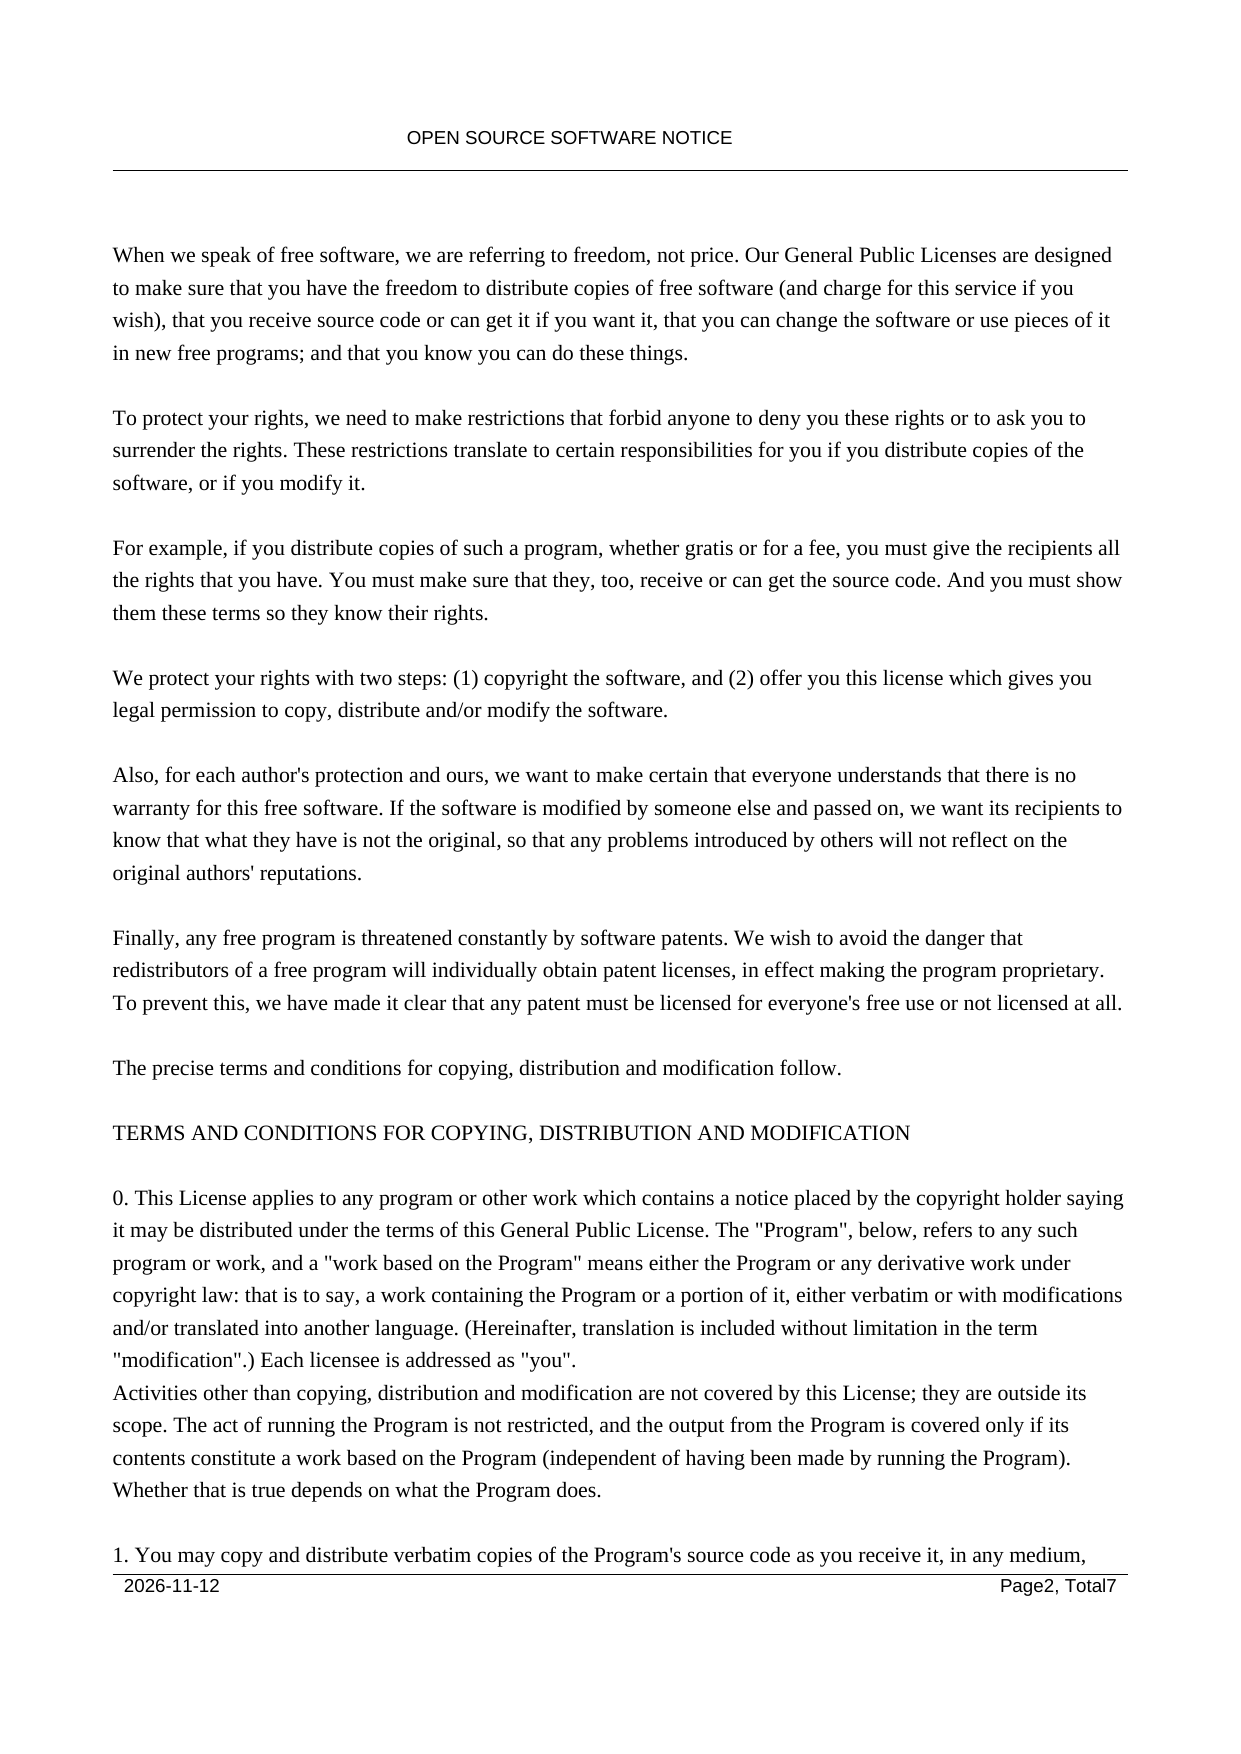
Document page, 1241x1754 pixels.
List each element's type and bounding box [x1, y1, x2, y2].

text [112, 206, 1128, 1571]
